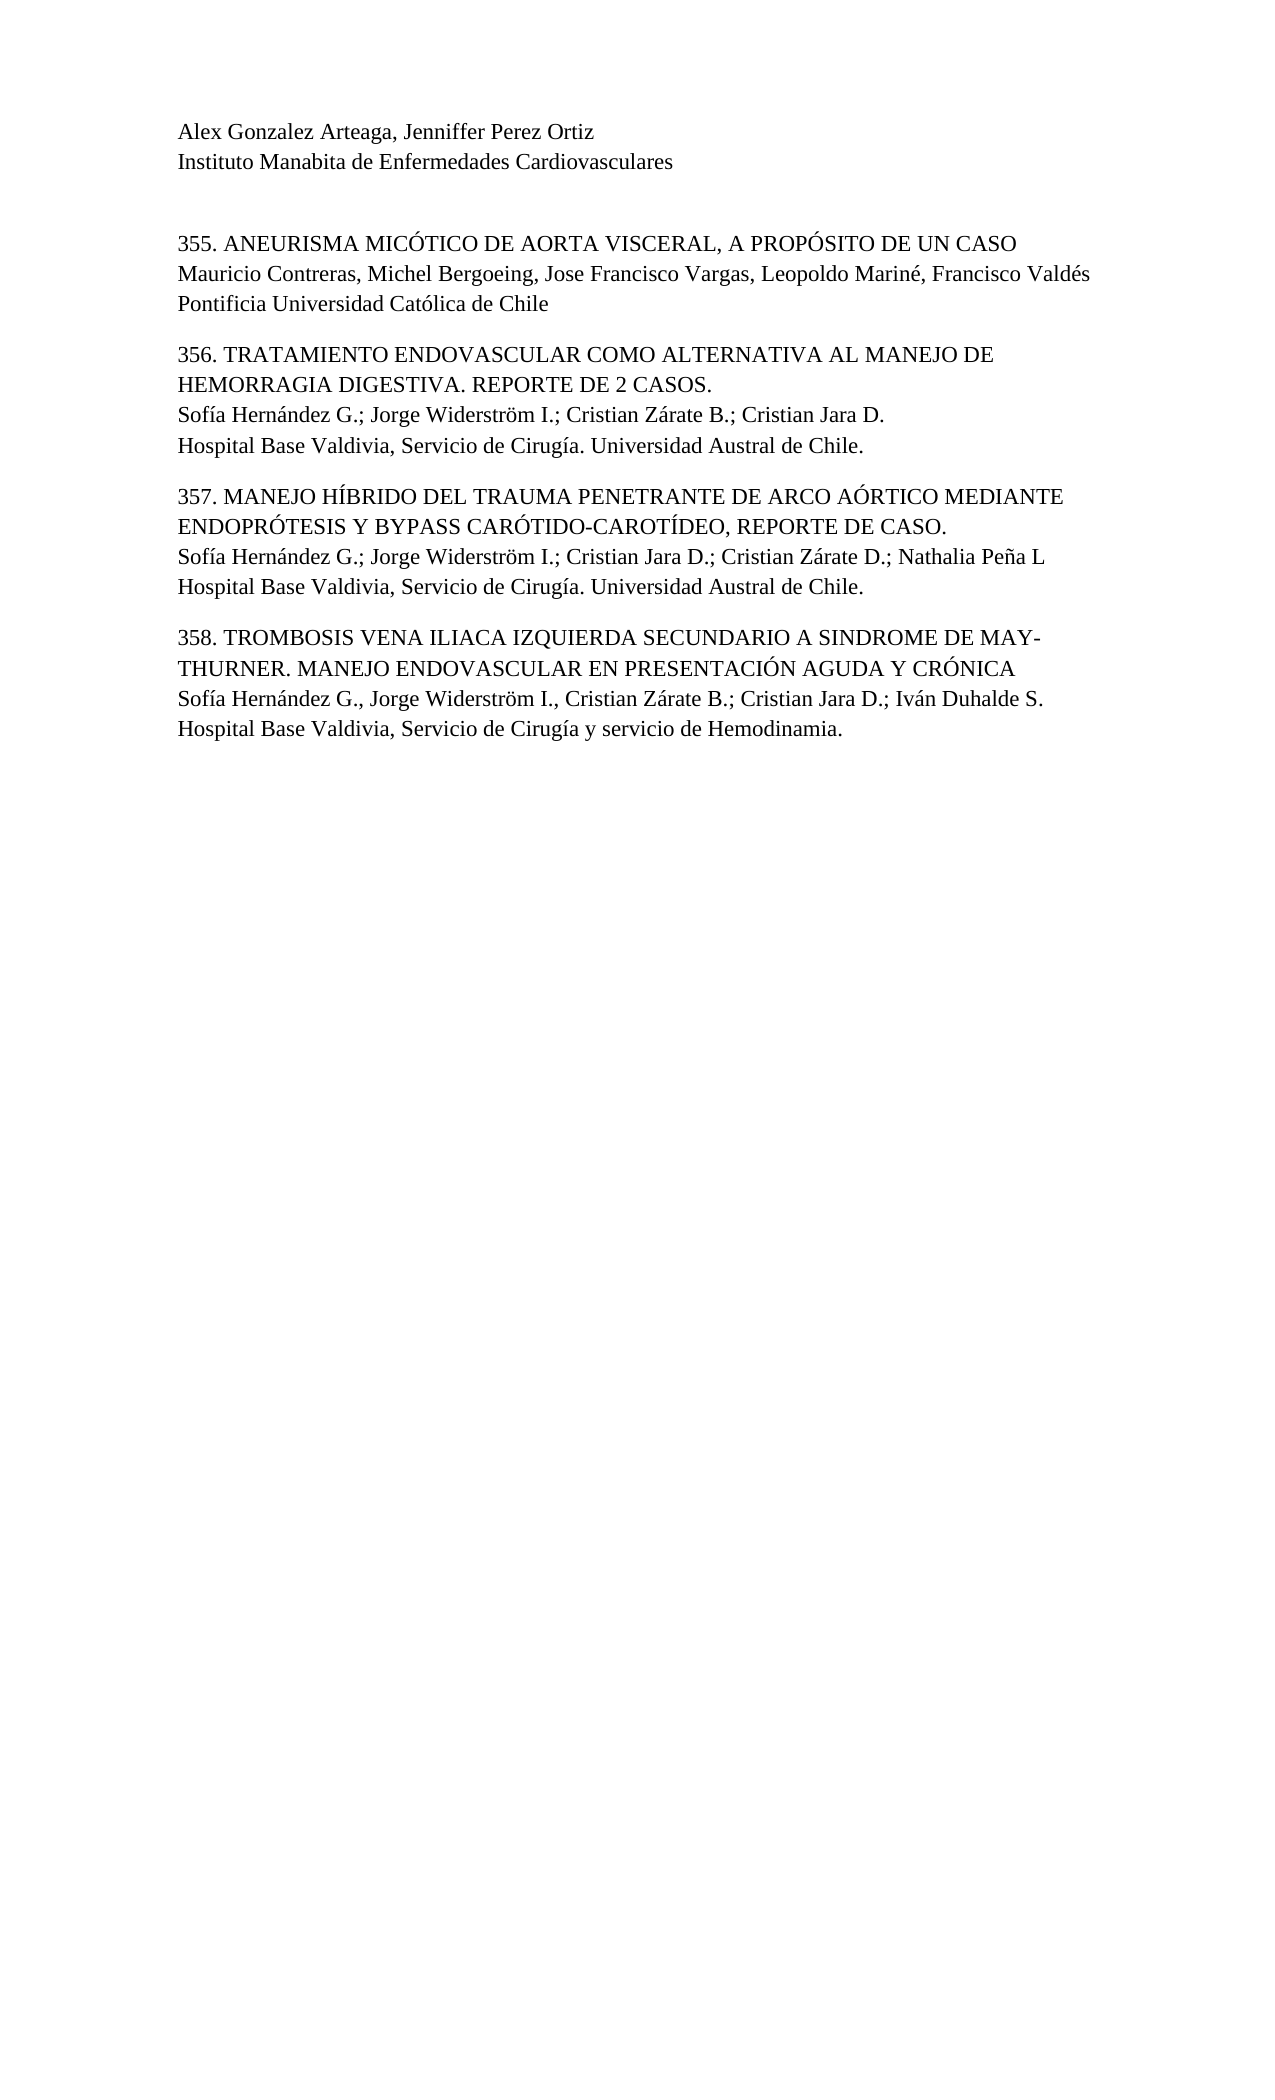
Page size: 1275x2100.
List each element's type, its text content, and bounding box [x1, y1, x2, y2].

text 356. TRATAMIENTO ENDOVASCULAR COMO ALTERNATIVA AL MANEJO DE HEMORRAGIA DIGESTIVA. REPORTE DE 2 CASOS. Sofía Hernández G.; Jorge Widerström I.; Cristian Zárate B.; Cristian Jara D. Hospital Base Valdivia, Servicio de Cirugía. Universidad Austral de Chile. [177, 341, 1145, 458]
text 357. MANEJO HÍBRIDO DEL TRAUMA PENETRANTE DE ARCO AÓRTICO MEDIANTE ENDOPRÓTESIS Y BYPASS CARÓTIDO-CAROTÍDEO, REPORTE DE CASO. Sofía Hernández G.; Jorge Widerström I.; Cristian Jara D.; Cristian Zárate D.; Nathalia Peña L Hospital Base Valdivia, Servicio de Cirugía. Universidad Austral de Chile. [177, 483, 1145, 600]
text 358. TROMBOSIS VENA ILIACA IZQUIERDA SECUNDARIO A SINDROME DE MAY-THURNER. MANEJO ENDOVASCULAR EN PRESENTACIÓN AGUDA Y CRÓNICA Sofía Hernández G., Jorge Widerström I., Cristian Zárate B.; Cristian Jara D.; Iván Duhalde S. Hospital Base Valdivia, Servicio de Cirugía y servicio de Hemodinamia. [177, 624, 1145, 741]
text 355. ANEURISMA MICÓTICO DE AORTA VISCERAL, A PROPÓSITO DE UN CASO Mauricio Contreras, Michel Bergoeing, Jose Francisco Vargas, Leopoldo Mariné, Francisco Valdés Pontificia Universidad Católica de Chile [177, 229, 1145, 316]
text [177, 118, 1145, 175]
